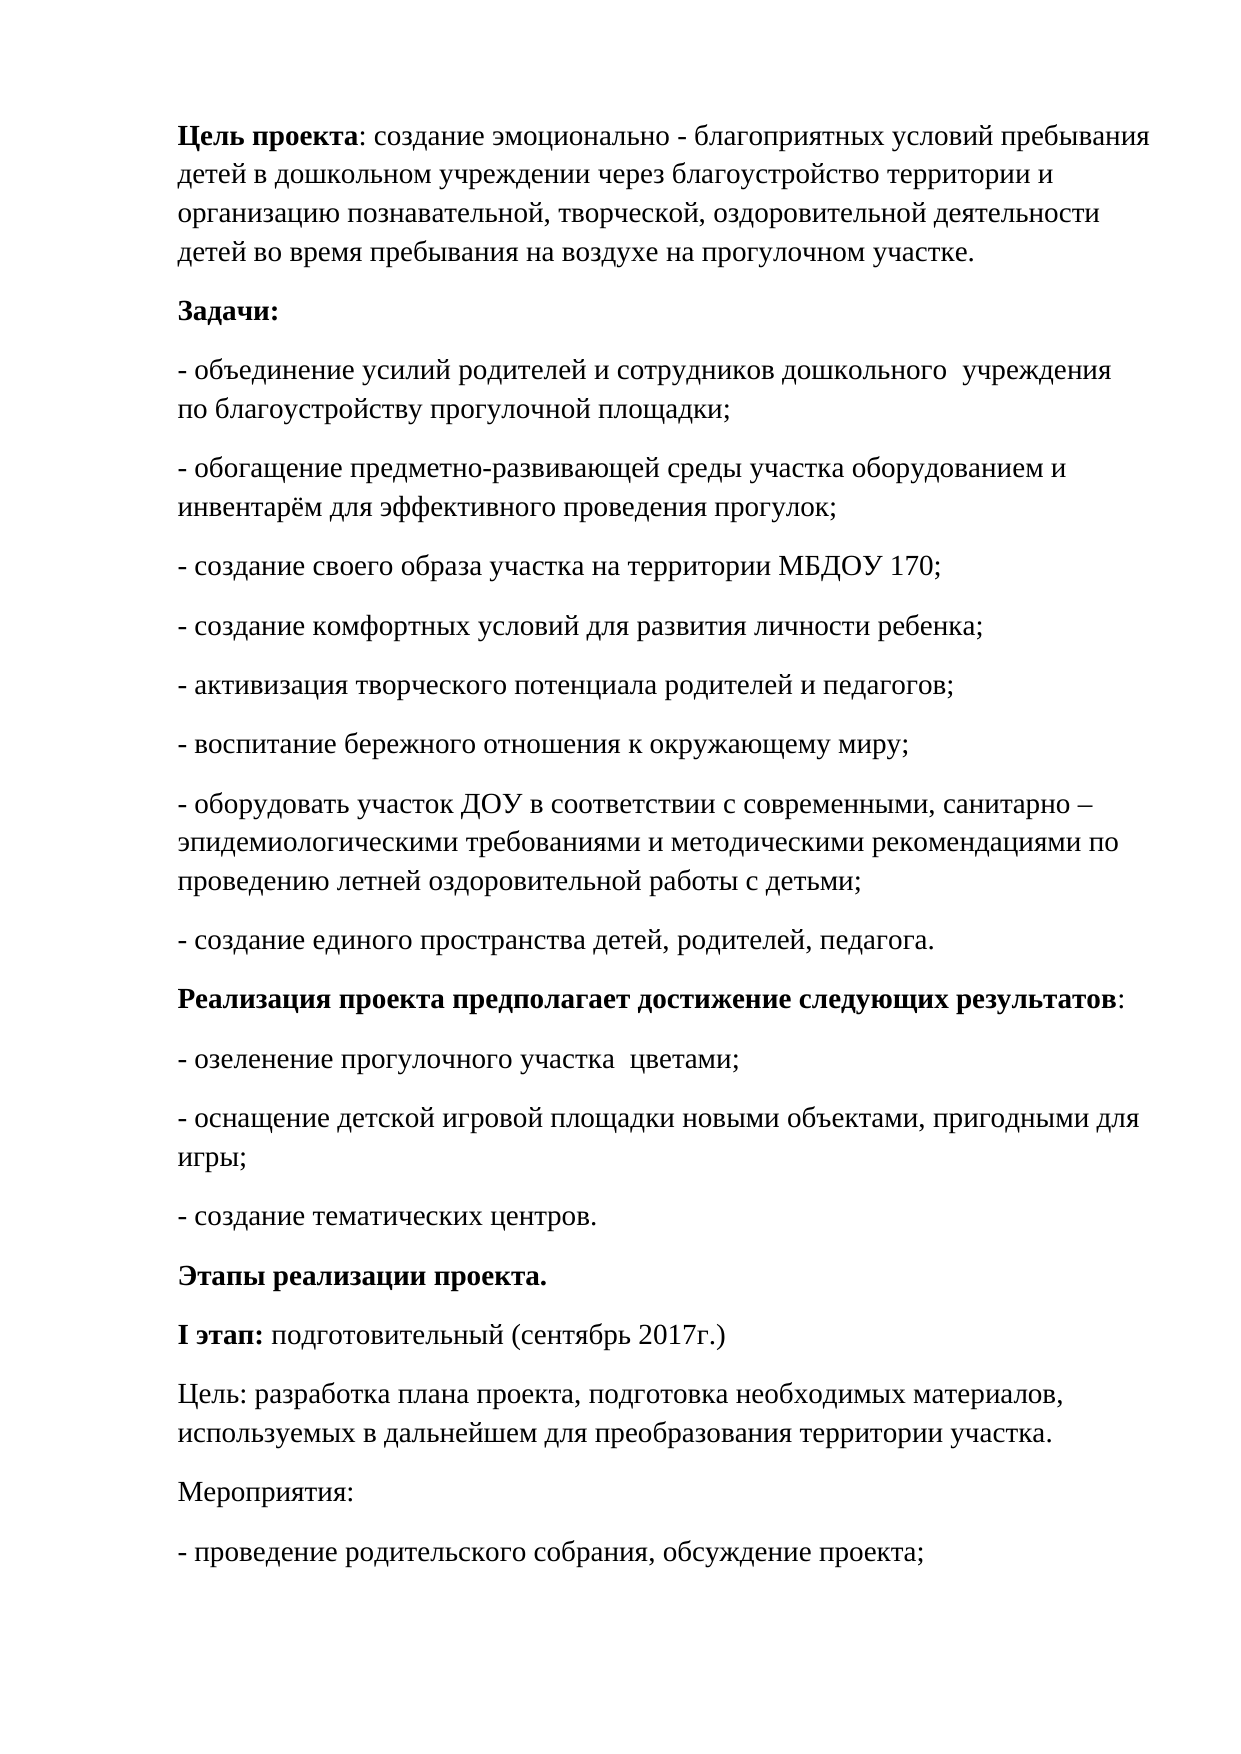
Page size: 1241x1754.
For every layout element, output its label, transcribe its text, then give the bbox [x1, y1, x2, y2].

text Цель: разработка плана проекта, подготовка необходимых материалов, используемых в дальнейшем для преобразования территории участка. [177, 1376, 1152, 1448]
text Задачи: [177, 293, 1152, 327]
text - объединение усилий родителей и сотрудников дошкольного учреждения по благоустройству прогулочной площадки; [177, 352, 1152, 424]
text - оснащение детской игровой площадки новыми объектами, пригодными для игры; [177, 1100, 1152, 1172]
text - активизация творческого потенциала родителей и педагогов; [177, 667, 1152, 701]
text - создание тематических центров. [177, 1198, 1152, 1232]
text - проведение родительского собрания, обсуждение проекта; [177, 1534, 1152, 1567]
text - оборудовать участок ДОУ в соответствии с современными, санитарно – эпидемиологическими требованиями и методическими рекомендациями по проведению летней оздоровительной работы с детьми; [177, 786, 1152, 896]
text Цель проекта: создание эмоционально - благоприятных условий пребывания детей в дошкольном учреждении через благоустройство территории и организацию познавательной, творческой, оздоровительной деятельности детей во время пребывания на воздухе на прогулочном участке. [177, 118, 1152, 267]
text I этап: подготовительный (сентябрь 2017г.) [177, 1317, 1152, 1351]
text - озеленение прогулочного участка цветами; [177, 1041, 1152, 1074]
text Мероприятия: [177, 1474, 1152, 1508]
text Реализация проекта предполагает достижение следующих результатов: [177, 982, 1152, 1015]
text - обогащение предметно-развивающей среды участка оборудованием и инвентарём для эффективного проведения прогулок; [177, 450, 1152, 522]
text - воспитание бережного отношения к окружающему миру; [177, 726, 1152, 760]
text - создание своего образа участка на территории МБДОУ 170; [177, 548, 1152, 582]
text Этапы реализации проекта. [177, 1258, 1152, 1291]
text - создание комфортных условий для развития личности ребенка; [177, 608, 1152, 641]
text - создание единого пространства детей, родителей, педагога. [177, 922, 1152, 956]
